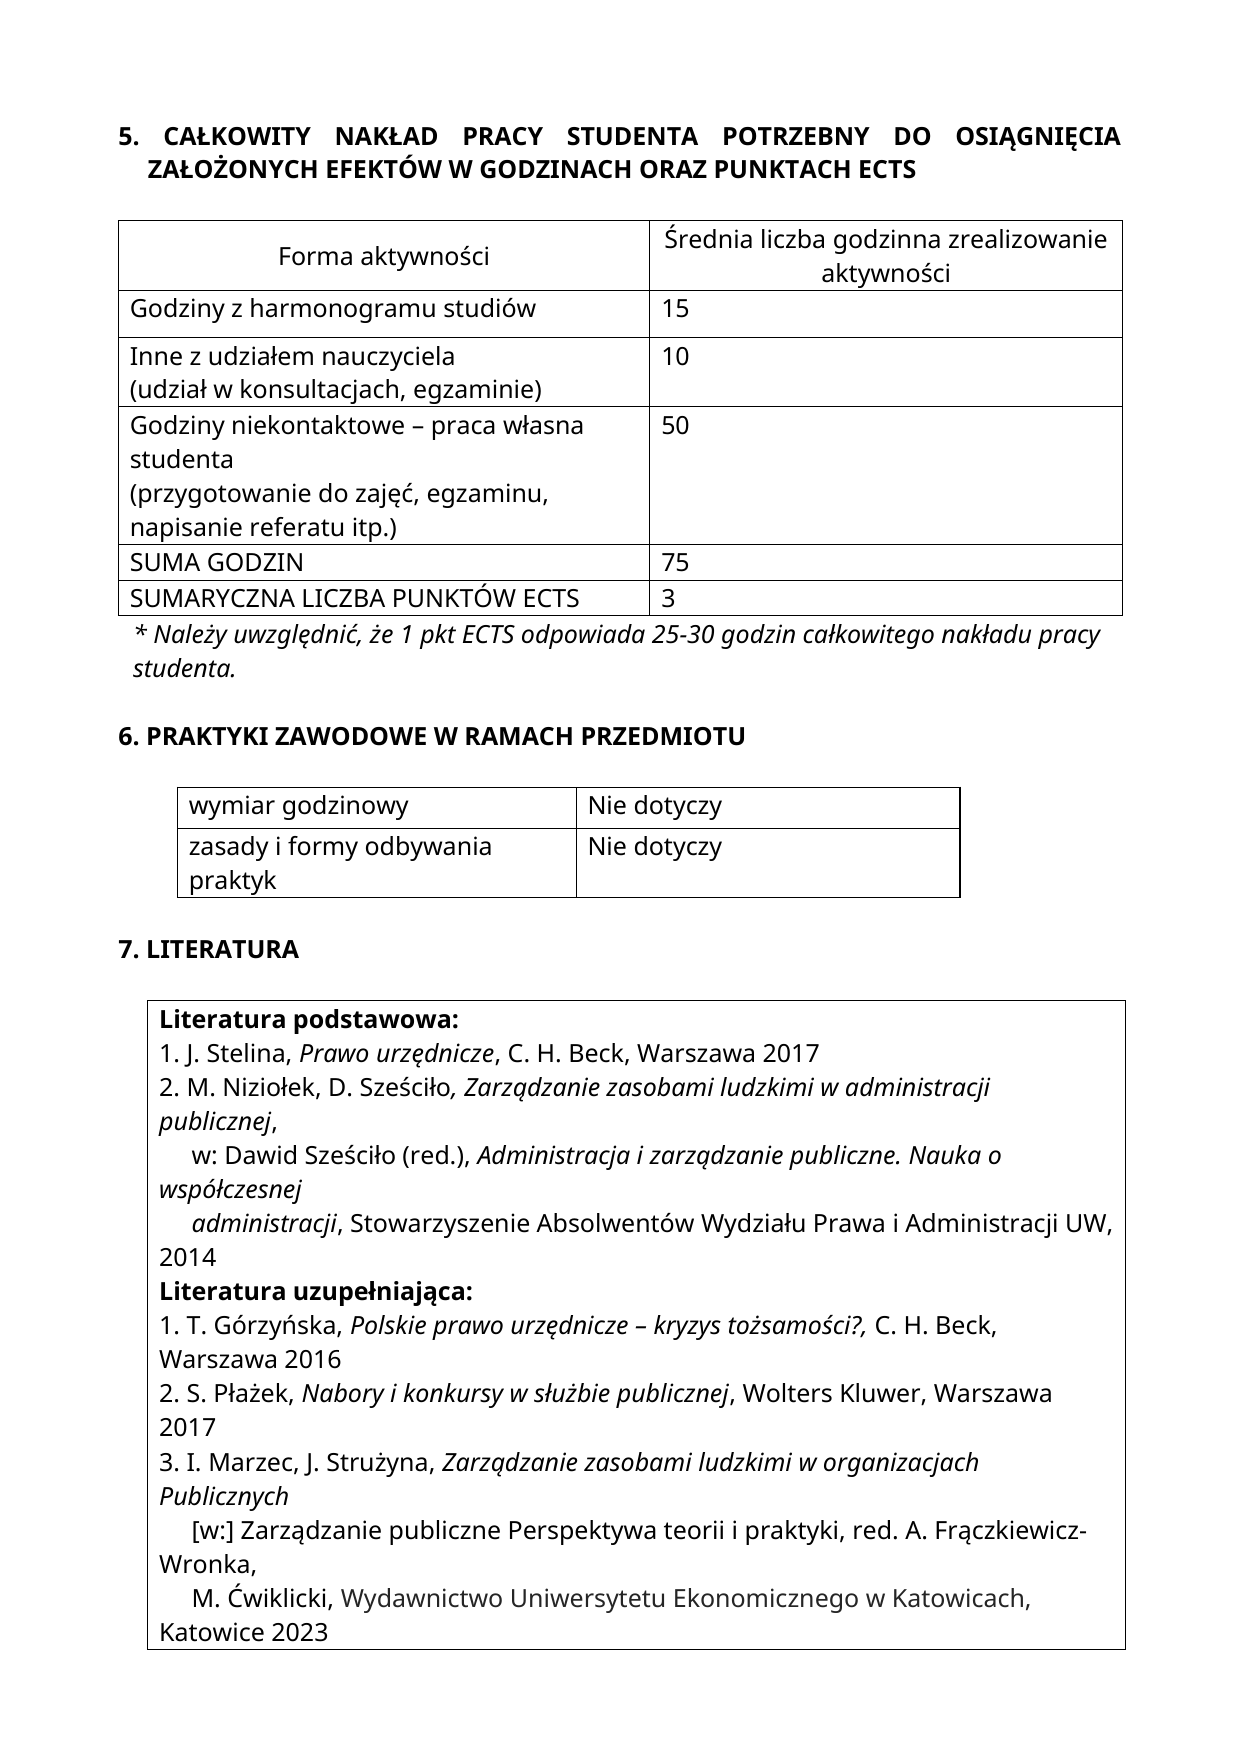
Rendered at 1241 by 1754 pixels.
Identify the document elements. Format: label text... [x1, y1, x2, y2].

text 6. PRAKTYKI ZAWODOWE W RAMACH PRZEDMIOTU [118, 718, 1122, 752]
table_header Nie dotyczy [577, 788, 959, 828]
text 5. CAŁKOWITY NAKŁAD PRACY STUDENTA POTRZEBNY DO OSIĄGNIĘCIA ZAŁOŻONYCH EFEKTÓW W GODZINACH ORAZ PUNKTACH ECTS [118, 118, 1122, 186]
table_cell Inne z udziałem nauczyciela (udział w konsultacjach, egzaminie) [119, 338, 649, 406]
text * Należy uwzględnić, że 1 pkt ECTS odpowiada 25-30 godzin całkowitego nakładu pracy studenta. [133, 616, 1122, 684]
table_cell 15 [650, 291, 1122, 337]
table_cell zasady i formy odbywania praktyk [178, 829, 576, 897]
table_cell 50 [650, 407, 1122, 543]
table_cell 75 [650, 545, 1122, 580]
table_cell 3 [650, 581, 1122, 615]
table_cell SUMARYCZNA LICZBA PUNKTÓW ECTS [119, 581, 649, 615]
table_cell Nie dotyczy [577, 829, 959, 897]
table_cell Godziny niekontaktowe – praca własna studenta (przygotowanie do zajęć, egzaminu, napisanie referatu itp.) [119, 407, 649, 543]
table_cell Godziny z harmonogramu studiów [119, 291, 649, 337]
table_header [148, 1001, 1125, 1648]
table_cell SUMA GODZIN [119, 545, 649, 580]
table_header Średnia liczba godzinna zrealizowanie aktywności [650, 221, 1122, 289]
table_cell 10 [650, 338, 1122, 406]
text 7. LITERATURA [118, 932, 1122, 966]
table_header wymiar godzinowy [178, 788, 576, 828]
table_header Forma aktywności [119, 221, 649, 289]
